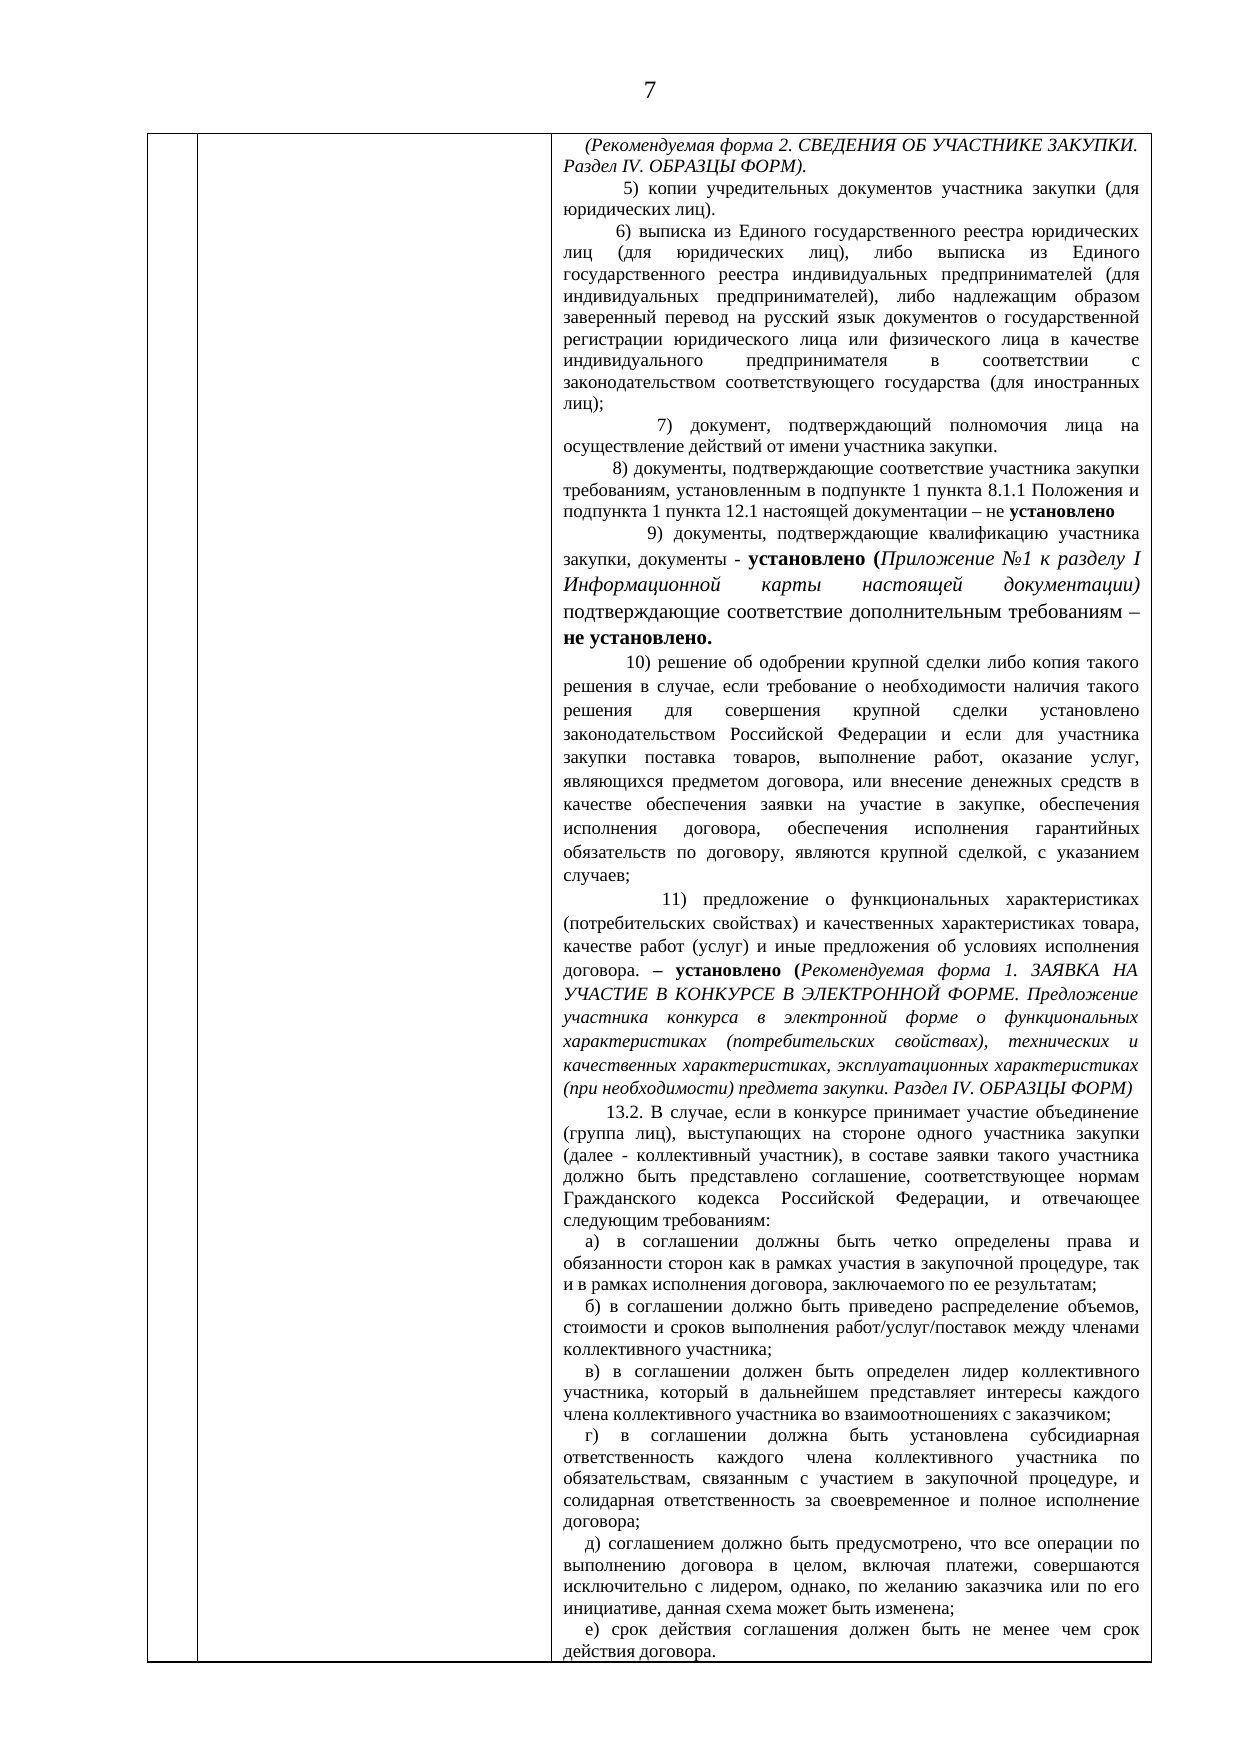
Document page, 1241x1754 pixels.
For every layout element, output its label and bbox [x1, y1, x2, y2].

table_cell [198, 134, 551, 1661]
table_cell [148, 134, 197, 1661]
table_cell [552, 134, 1151, 1661]
